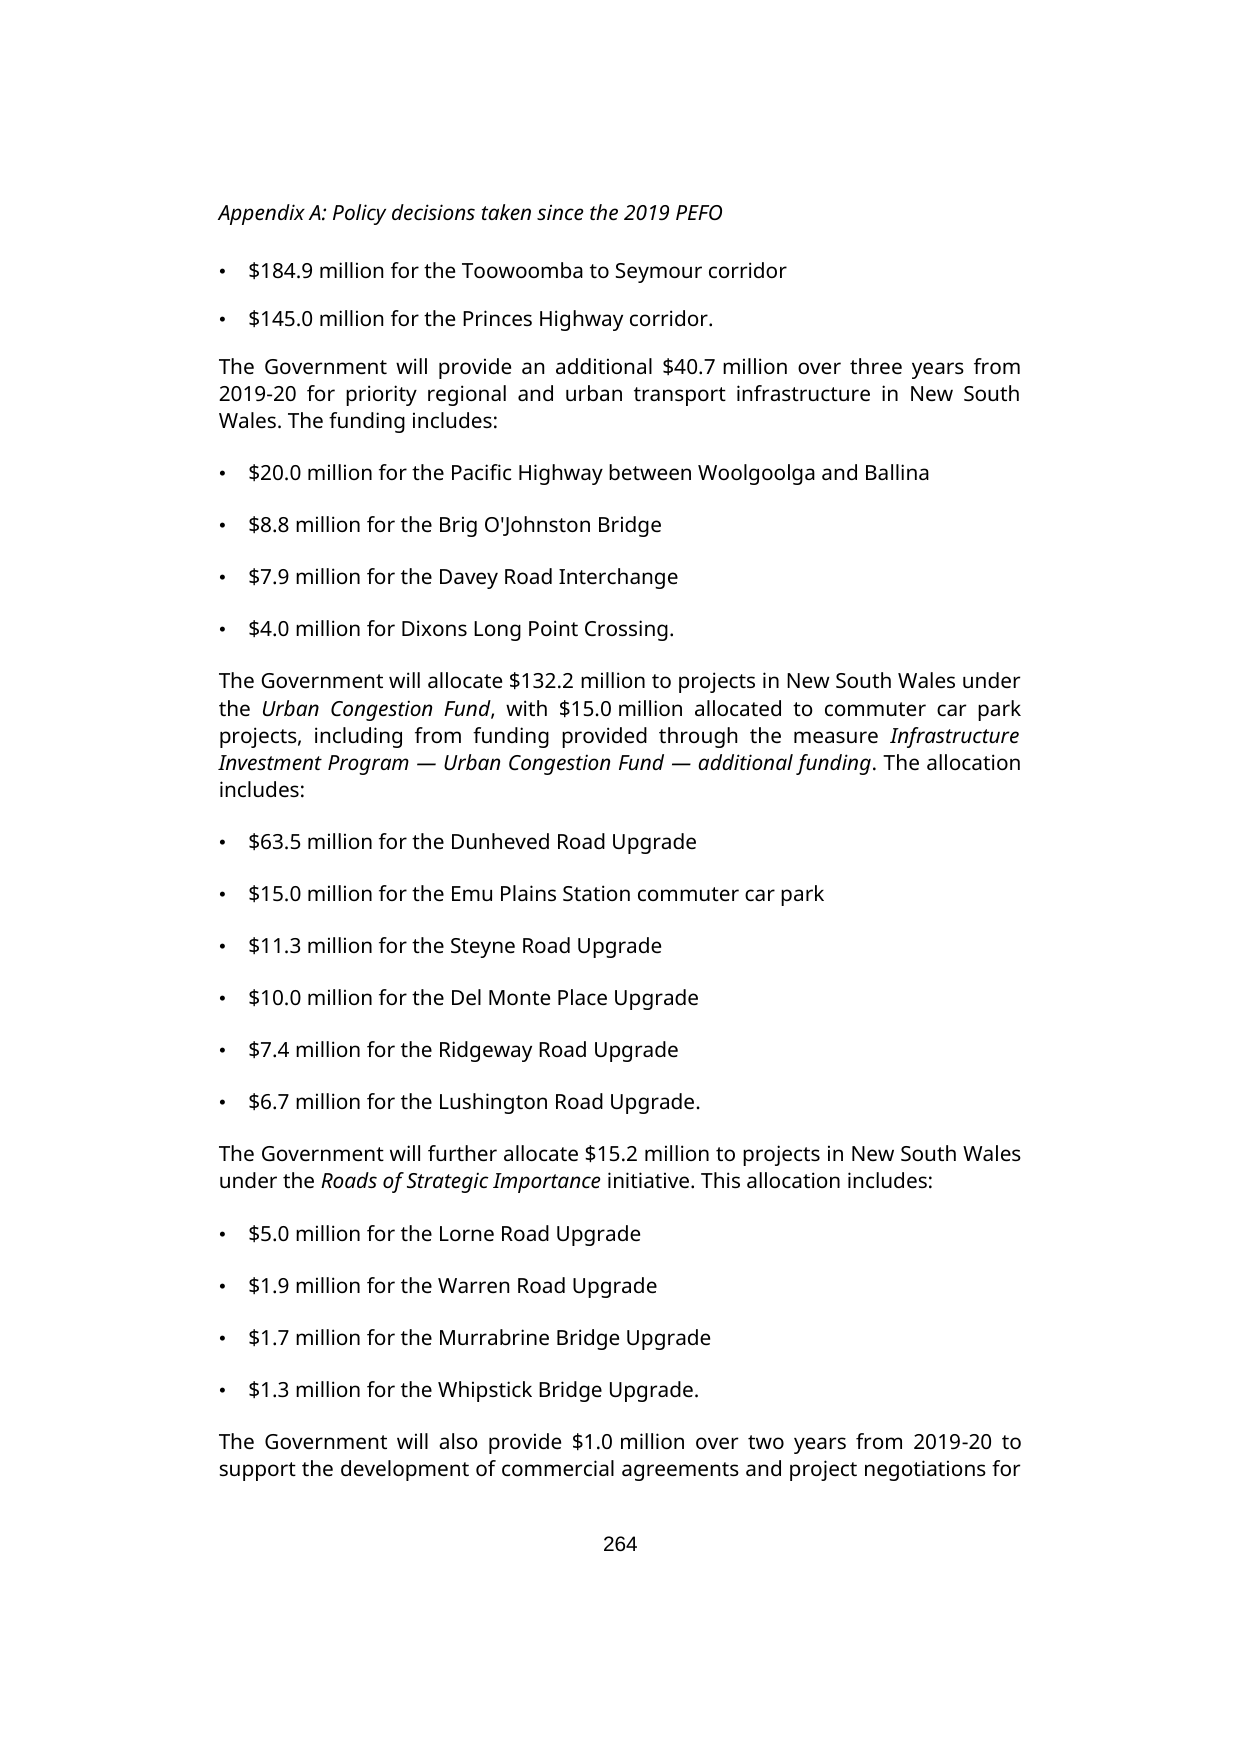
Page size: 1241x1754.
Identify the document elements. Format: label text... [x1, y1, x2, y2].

text $8.8 million for the Brig O'Johnston Bridge [218, 511, 1022, 538]
text The Government will provide an additional $40.7 million over three years from 2019-20 for priority regional and urban transport infrastructure in New South Wales. The funding includes: [218, 353, 1022, 434]
text $6.7 million for the Lushington Road Upgrade. [218, 1088, 1022, 1115]
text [218, 1428, 1022, 1482]
text $1.3 million for the Whipstick Bridge Upgrade. [218, 1376, 1022, 1403]
text $1.9 million for the Warren Road Upgrade [218, 1271, 1022, 1298]
text $1.7 million for the Murrabrine Bridge Upgrade [218, 1323, 1022, 1351]
text $145.0 million for the Princes Highway corridor. [218, 305, 1022, 332]
text $15.0 million for the Emu Plains Station commuter car park [218, 880, 1022, 907]
text $7.4 million for the Ridgeway Road Upgrade [218, 1036, 1022, 1063]
text $20.0 million for the Pacific Highway between Woolgoolga and Ballina [218, 459, 1022, 486]
text $4.0 million for Dixons Long Point Crossing. [218, 615, 1022, 642]
text $11.3 million for the Steyne Road Upgrade [218, 932, 1022, 959]
text $184.9 million for the Toowoomba to Seymour corridor [218, 257, 1022, 284]
text $7.9 million for the Davey Road Interchange [218, 563, 1022, 590]
text $63.5 million for the Dunheved Road Upgrade [218, 828, 1022, 855]
text The Government will further allocate $15.2 million to projects in New South Wales under the Roads of Strategic Importance initiative. This allocation includes: [218, 1140, 1022, 1194]
text The Government will allocate $132.2 million to projects in New South Wales under the Urban Congestion Fund, with $15.0 million allocated to commuter car park projects, including from funding provided through the measure Infrastructure Investment Program — Urban Congestion Fund — additional funding. The allocation includes: [218, 667, 1022, 803]
text $10.0 million for the Del Monte Place Upgrade [218, 984, 1022, 1011]
text $5.0 million for the Lorne Road Upgrade [218, 1219, 1022, 1246]
